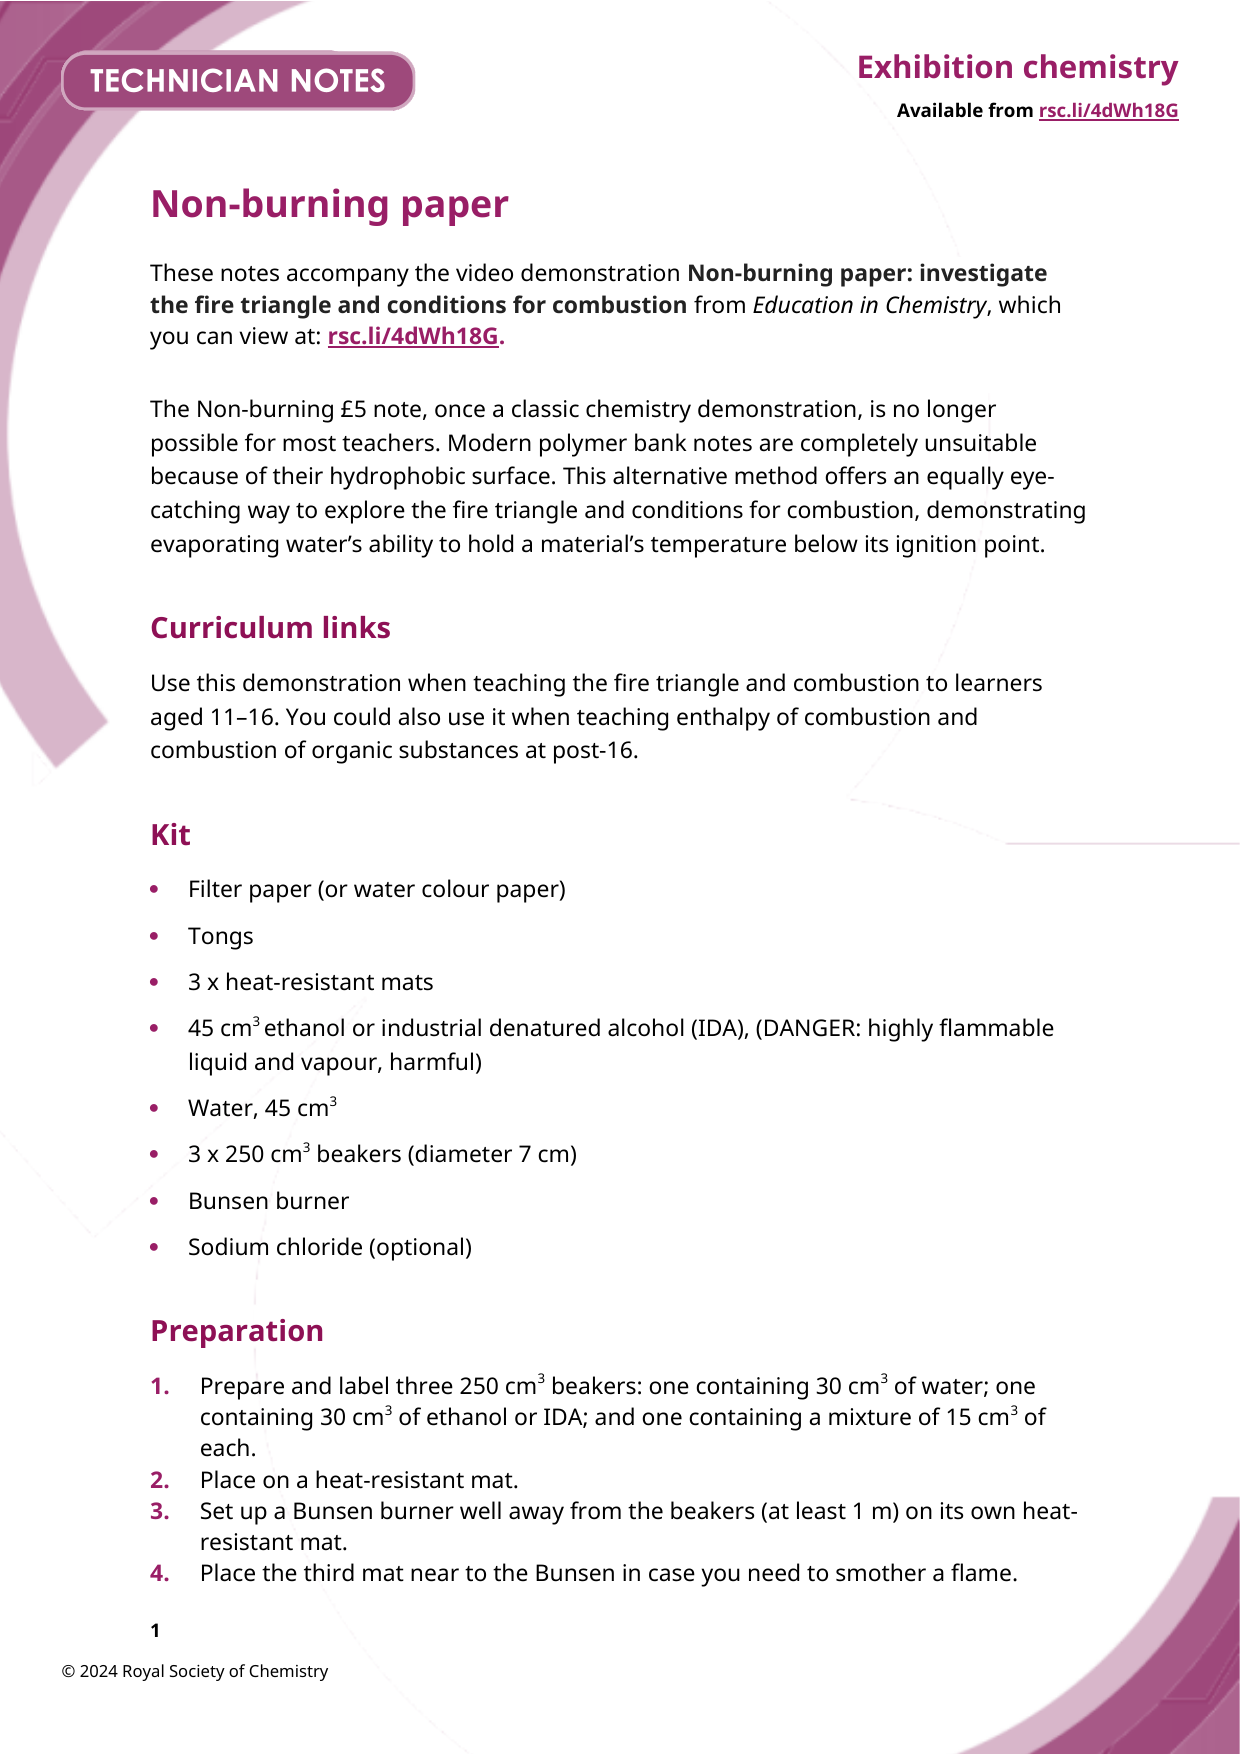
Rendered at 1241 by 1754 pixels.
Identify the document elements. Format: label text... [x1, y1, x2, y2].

text Kit [150, 814, 1090, 853]
text These notes accompany the video demonstration Non-burning paper: investigate the fire triangle and conditions for combustion from Education in Chemistry, which you can view at: rsc.li/4dWh18G. [150, 257, 1090, 351]
text Preparation [150, 1310, 1090, 1350]
list 3 x heat-resistant mats [150, 966, 1090, 997]
text Curriculum links [150, 607, 1090, 647]
list Prepare and label three 250 cm3 beakers: one containing 30 cm3 of water; one containing 30 cm3 of ethanol or IDA; and one containing a mixture of 15 cm3 of each. [150, 1370, 1090, 1464]
list Tongs [150, 919, 1090, 951]
text Use this demonstration when teaching the fire triangle and combustion to learners aged 11–16. You could also use it when teaching enthalpy of combustion and combustion of organic substances at post-16. [150, 667, 1090, 766]
list Filter paper (or water colour paper) [150, 873, 1090, 904]
list 45 cm3 ethanol or industrial denatured alcohol (IDA), (DANGER: highly flammable liquid and vapour, harmful) [150, 1012, 1090, 1077]
list 3 x 250 cm3 beakers (diameter 7 cm) [150, 1138, 1090, 1169]
list Water, 45 cm3 [150, 1092, 1090, 1123]
list Sodium chloride (optional) [150, 1231, 1090, 1262]
text The Non-burning £5 note, once a classic chemistry demonstration, is no longer possible for most teachers. Modern polymer bank notes are completely unsuitable because of their hydrophobic surface. This alternative method offers an equally eye-catching way to explore the fire triangle and conditions for combustion, demonstrating evaporating water’s ability to hold a material’s temperature below its ignition point. [150, 393, 1090, 559]
list Set up a Bunsen burner well away from the beakers (at least 1 m) on its own heat-resistant mat. [150, 1495, 1090, 1557]
list Place on a heat-resistant mat. [150, 1464, 1090, 1495]
list Bunsen burner [150, 1184, 1090, 1216]
list Place the third mat near to the Bunsen in case you need to smother a flame. [150, 1557, 1090, 1589]
text Non-burning paper [150, 177, 1090, 228]
